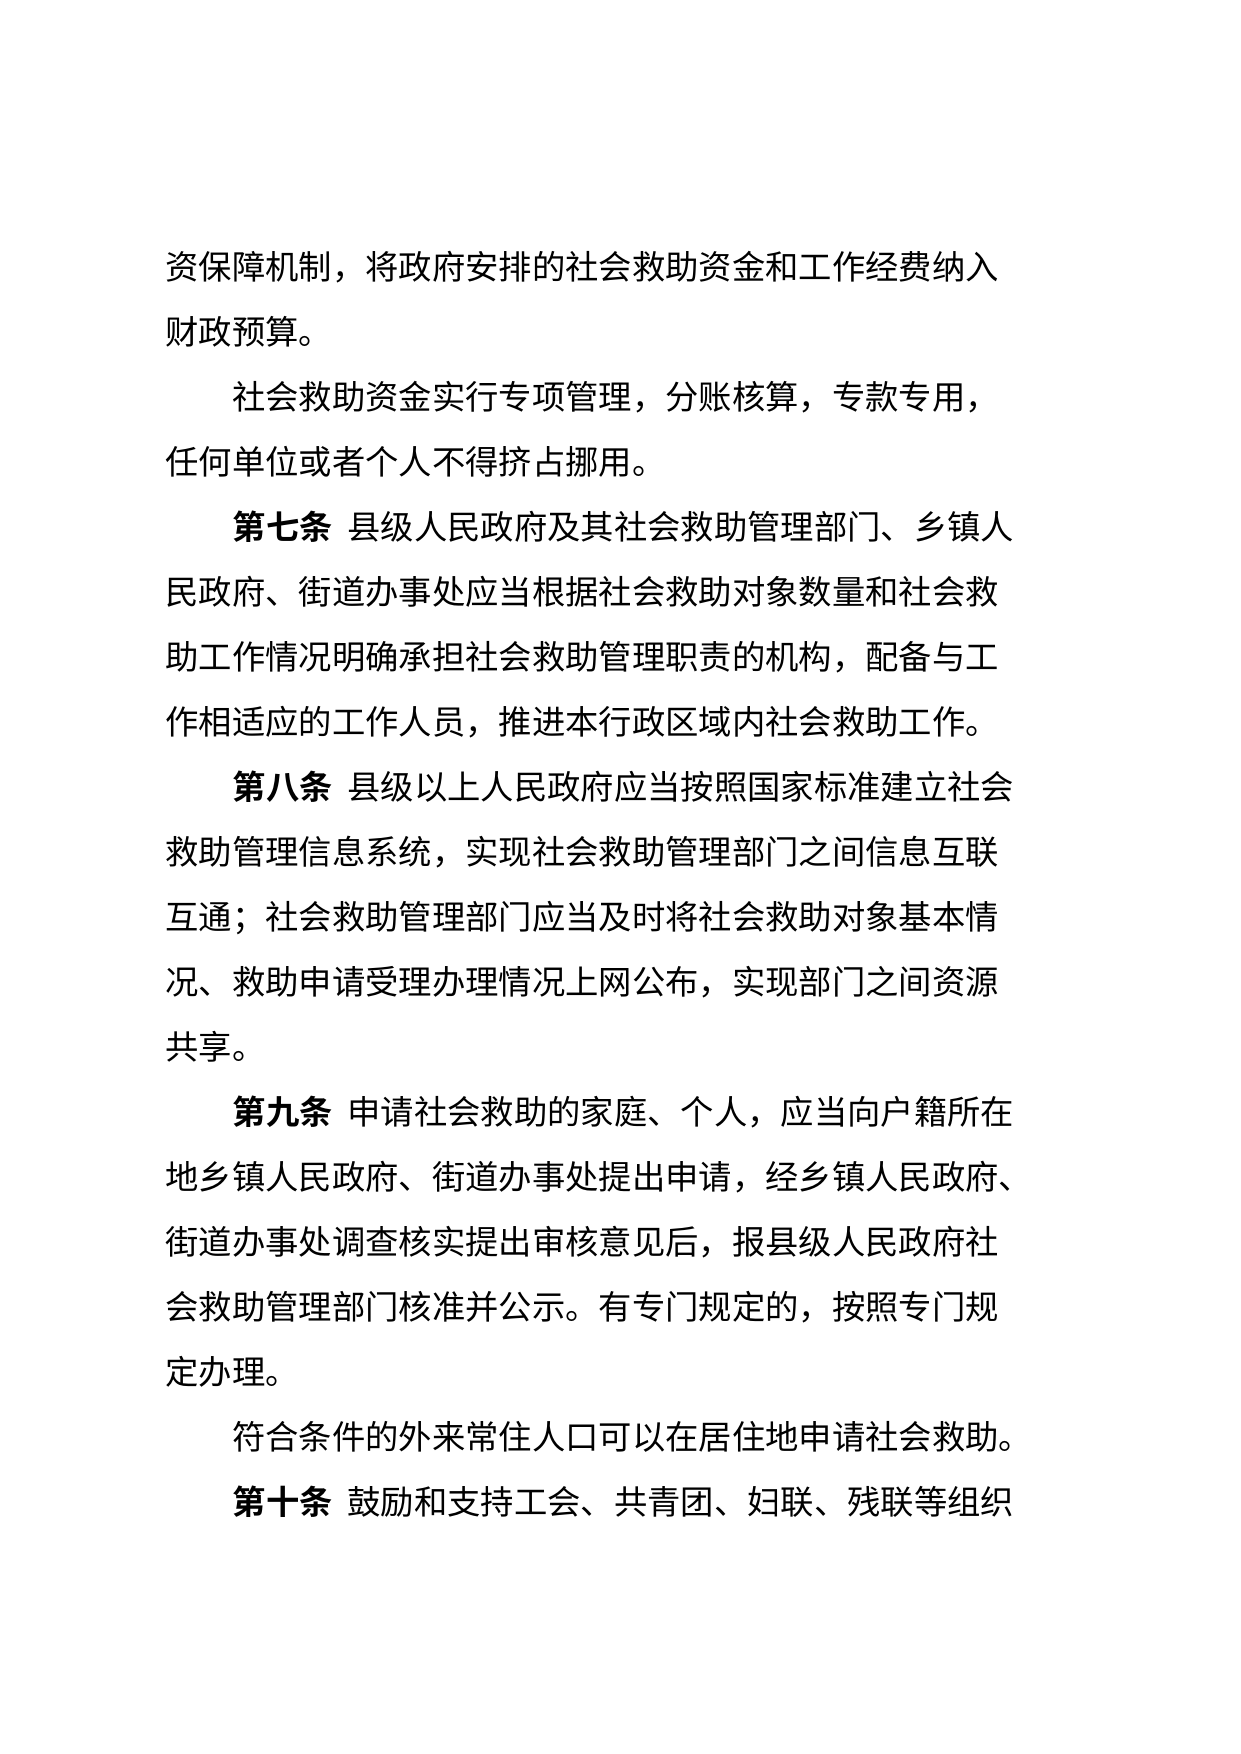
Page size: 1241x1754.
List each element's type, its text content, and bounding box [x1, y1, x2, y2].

text 第八条 县级以上人民政府应当按照国家标准建立社会救助管理信息系统，实现社会救助管理部门之间信息互联互通；社会救助管理部门应当及时将社会救助对象基本情况、救助申请受理办理情况上网公布，实现部门之间资源共享。 [165, 753, 1023, 1078]
text 第九条 申请社会救助的家庭、个人，应当向户籍所在地乡镇人民政府、街道办事处提出申请，经乡镇人民政府、街道办事处调查核实提出审核意见后，报县级人民政府社会救助管理部门核准并公示。有专门规定的，按照专门规定办理。 [165, 1078, 1023, 1403]
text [165, 1468, 1023, 1533]
text 第七条 县级人民政府及其社会救助管理部门、乡镇人民政府、街道办事处应当根据社会救助对象数量和社会救助工作情况明确承担社会救助管理职责的机构，配备与工作相适应的工作人员，推进本行政区域内社会救助工作。 [165, 493, 1023, 753]
text 社会救助资金实行专项管理，分账核算，专款专用，任何单位或者个人不得挤占挪用。 [165, 363, 1023, 493]
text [165, 233, 1023, 363]
text 符合条件的外来常住人口可以在居住地申请社会救助。 [165, 1403, 1023, 1468]
